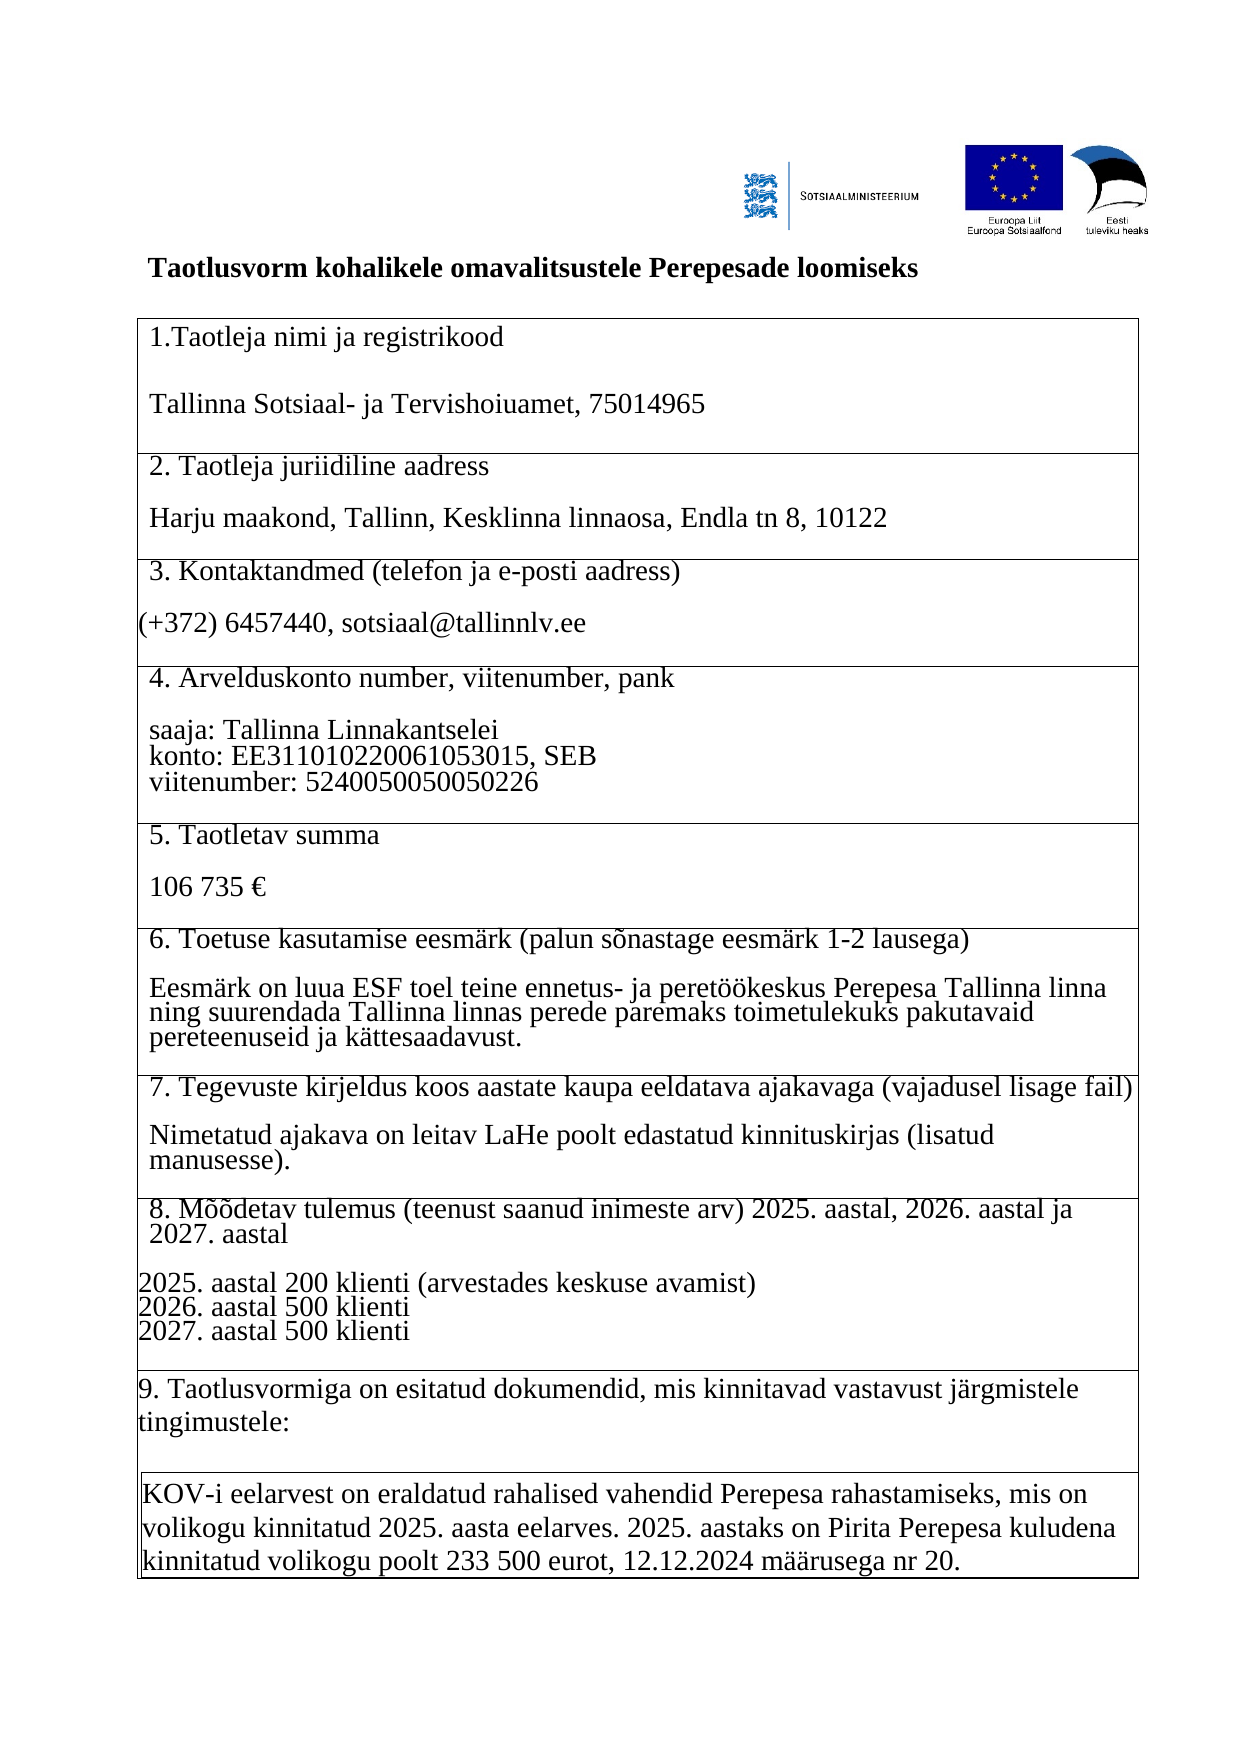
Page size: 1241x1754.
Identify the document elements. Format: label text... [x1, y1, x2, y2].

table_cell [138, 1371, 1138, 1578]
text Taotlusvorm kohalikele omavalitsustele Perepesade loomiseks [147, 251, 1081, 284]
table_cell 6. Toetuse kasutamise eesmärk (palun sõnastage eesmärk 1-2 lausega) Eesmärk on luua ESF toel teine ennetus- ja peretöökeskus Perepesa Tallinna linna ning suurendada Tallinna linnas perede paremaks toimetulekuks pakutavaid pereteenuseid ja kättesaadavust. [138, 929, 1138, 1075]
table_cell 5. Taotletav summa 106 735 € [138, 824, 1138, 928]
table_cell 7. Tegevuste kirjeldus koos aastate kaupa eeldatava ajakavaga (vajadusel lisage fail) Nimetatud ajakava on leitav LaHe poolt edastatud kinnituskirjas (lisatud manusesse). [138, 1076, 1138, 1198]
table_cell 3. Kontaktandmed (telefon ja e-posti aadress) (+372) 6457440, sotsiaal@tallinnlv.ee [138, 560, 1138, 666]
table_cell 8. Mõõdetav tulemus (teenust saanud inimeste arv) 2025. aastal, 2026. aastal ja 2027. aastal 2025. aastal 200 klienti (arvestades keskuse avamist) 2026. aastal 500 klienti 2027. aastal 500 klienti [138, 1199, 1138, 1370]
table_cell 4. Arvelduskonto number, viitenumber, pank saaja: Tallinna Linnakantselei konto: EE311010220061053015, SEB viitenumber: 5240050050050226 [138, 667, 1138, 823]
picture [732, 138, 1153, 241]
table_cell 2. Taotleja juriidiline aadress Harju maakond, Tallinn, Kesklinna linnaosa, Endla tn 8, 10122 [138, 454, 1138, 558]
table_header 1.Taotleja nimi ja registrikood Tallinna Sotsiaal- ja Tervishoiuamet, 75014965 [138, 319, 1138, 453]
